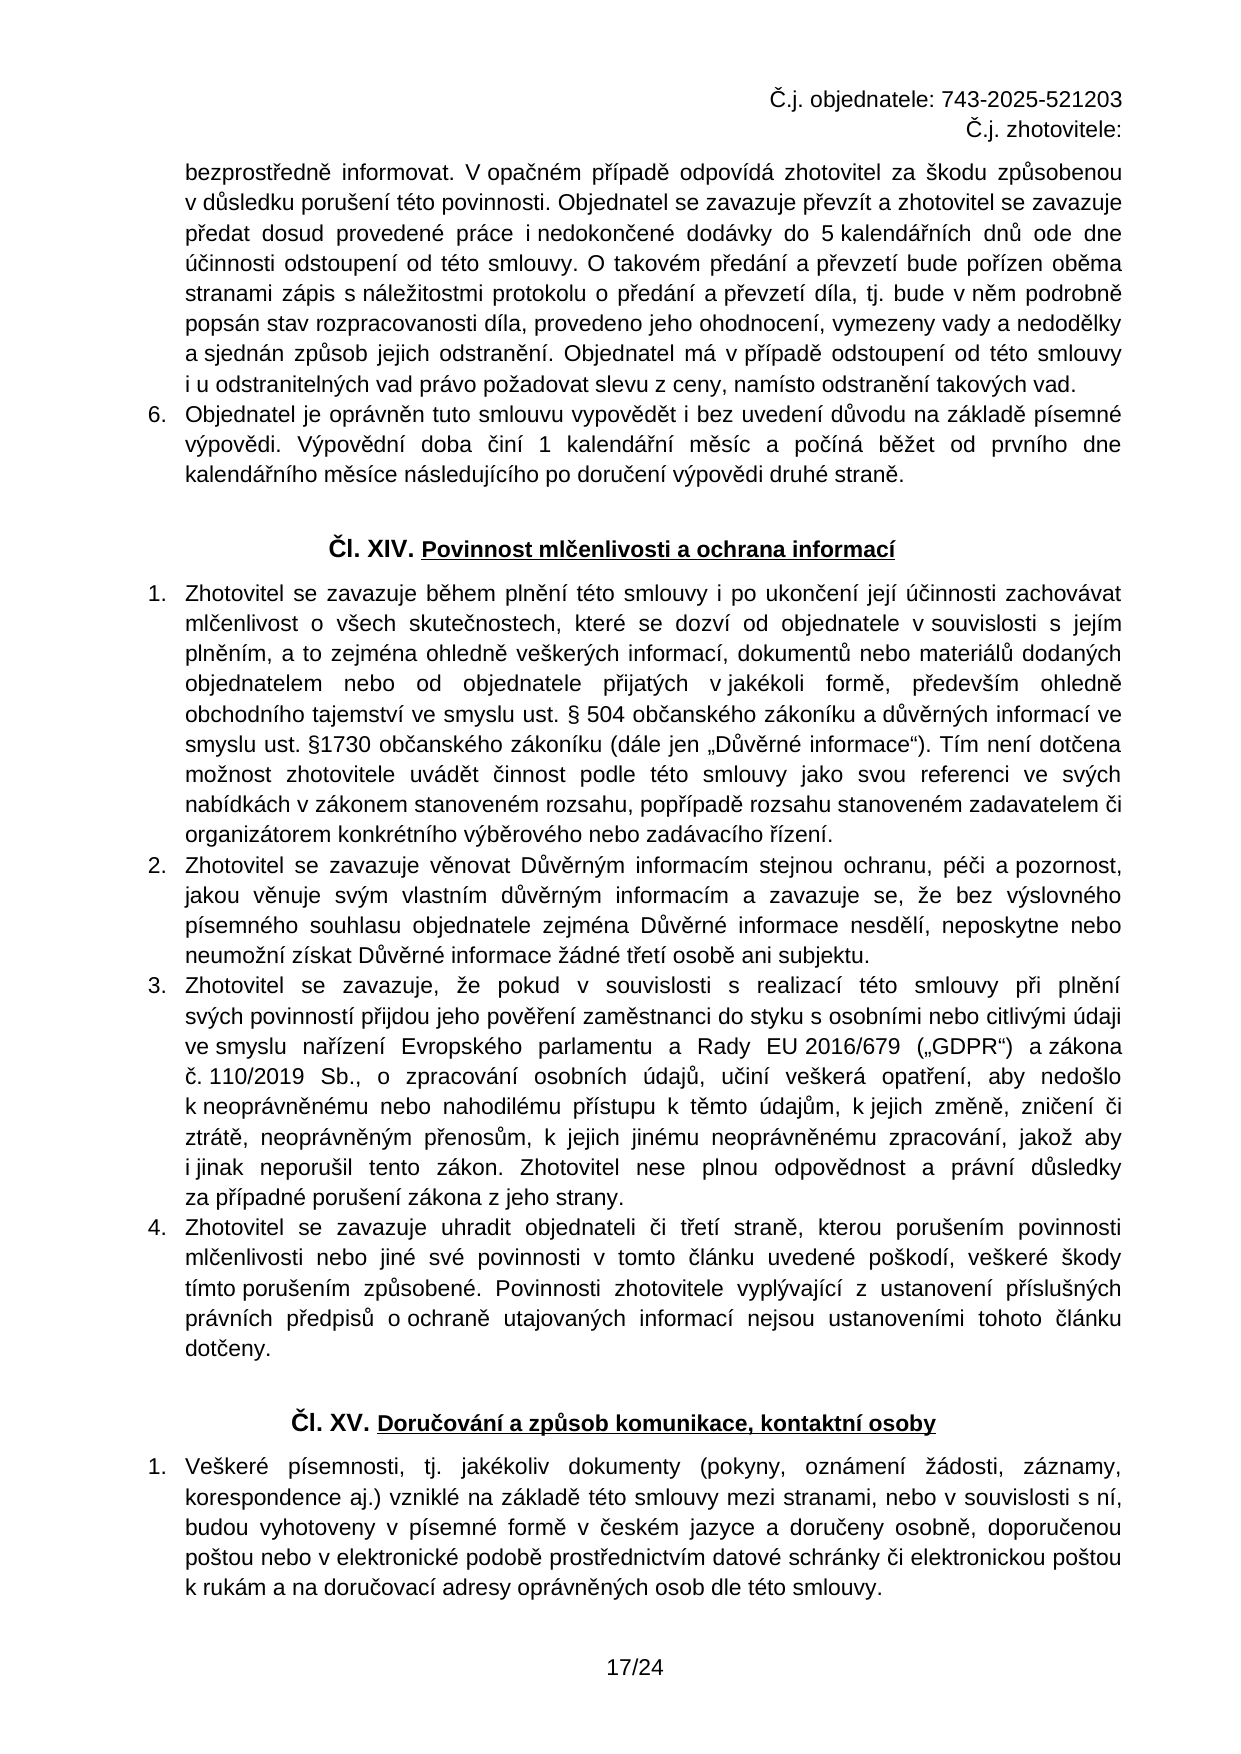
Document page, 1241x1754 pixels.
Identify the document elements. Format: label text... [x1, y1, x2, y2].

list Objednatel je oprávněn tuto smlouvu vypovědět i bez uvedení důvodu na základě písemné výpovědi. Výpovědní doba činí 1 kalendářní měsíc a počíná běžet od prvního dne kalendářního měsíce následujícího po doručení výpovědi druhé straně. [148, 401, 1122, 488]
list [148, 159, 1122, 397]
text Povinnost mlčenlivosti a ochrana informací [148, 534, 1122, 563]
list Zhotovitel se zavazuje uhradit objednateli či třetí straně, kterou porušením povinnosti mlčenlivosti nebo jiné své povinnosti v tomto článku uvedené poškodí, veškeré škody tímto porušením způsobené. Povinnosti zhotovitele vyplývající z ustanovení příslušných právních předpisů o ochraně utajovaných informací nejsou ustanoveními tohoto článku dotčeny. [148, 1214, 1122, 1361]
text Doručování a způsob komunikace, kontaktní osoby [148, 1408, 1122, 1437]
list Zhotovitel se zavazuje věnovat Důvěrným informacím stejnou ochranu, péči a pozornost, jakou věnuje svým vlastním důvěrným informacím a zavazuje se, že bez výslovného písemného souhlasu objednatele zejména Důvěrné informace nesdělí, neposkytne nebo neumožní získat Důvěrné informace žádné třetí osobě ani subjektu. [148, 852, 1122, 968]
list Zhotovitel se zavazuje, že pokud v souvislosti s realizací této smlouvy při plnění svých povinností přijdou jeho pověření zaměstnanci do styku s osobními nebo citlivými údaji ve smyslu nařízení Evropského parlamentu a Rady EU 2016/679 („GDPR“) a zákona č. 110/2019 Sb., o zpracování osobních údajů, učiní veškerá opatření, aby nedošlo k neoprávněnému nebo nahodilému přístupu k těmto údajům, k jejich změně, zničení či ztrátě, neoprávněným přenosům, k jejich jinému neoprávněnému zpracování, jakož aby i jinak neporušil tento zákon. Zhotovitel nese plnou odpovědnost a právní důsledky za případné porušení zákona z jeho strany. [148, 972, 1122, 1210]
list Veškeré písemnosti, tj. jakékoliv dokumenty (pokyny, oznámení žádosti, záznamy, korespondence aj.) vzniklé na základě této smlouvy mezi stranami, nebo v souvislosti s ní, budou vyhotoveny v písemné formě v českém jazyce a doručeny osobně, doporučenou poštou nebo v elektronické podobě prostřednictvím datové schránky či elektronickou poštou k rukám a na doručovací adresy oprávněných osob dle této smlouvy. [148, 1453, 1122, 1601]
list Zhotovitel se zavazuje během plnění této smlouvy i po ukončení její účinnosti zachovávat mlčenlivost o všech skutečnostech, které se dozví od objednatele v souvislosti s jejím plněním, a to zejména ohledně veškerých informací, dokumentů nebo materiálů dodaných objednatelem nebo od objednatele přijatých v jakékoli formě, především ohledně obchodního tajemství ve smyslu ust. § 504 občanského zákoníku a důvěrných informací ve smyslu ust. §1730 občanského zákoníku (dále jen „Důvěrné informace“). Tím není dotčena možnost zhotovitele uvádět činnost podle této smlouvy jako svou referenci ve svých nabídkách v zákonem stanoveném rozsahu, popřípadě rozsahu stanoveném zadavatelem či organizátorem konkrétního výběrového nebo zadávacího řízení. [148, 580, 1122, 848]
